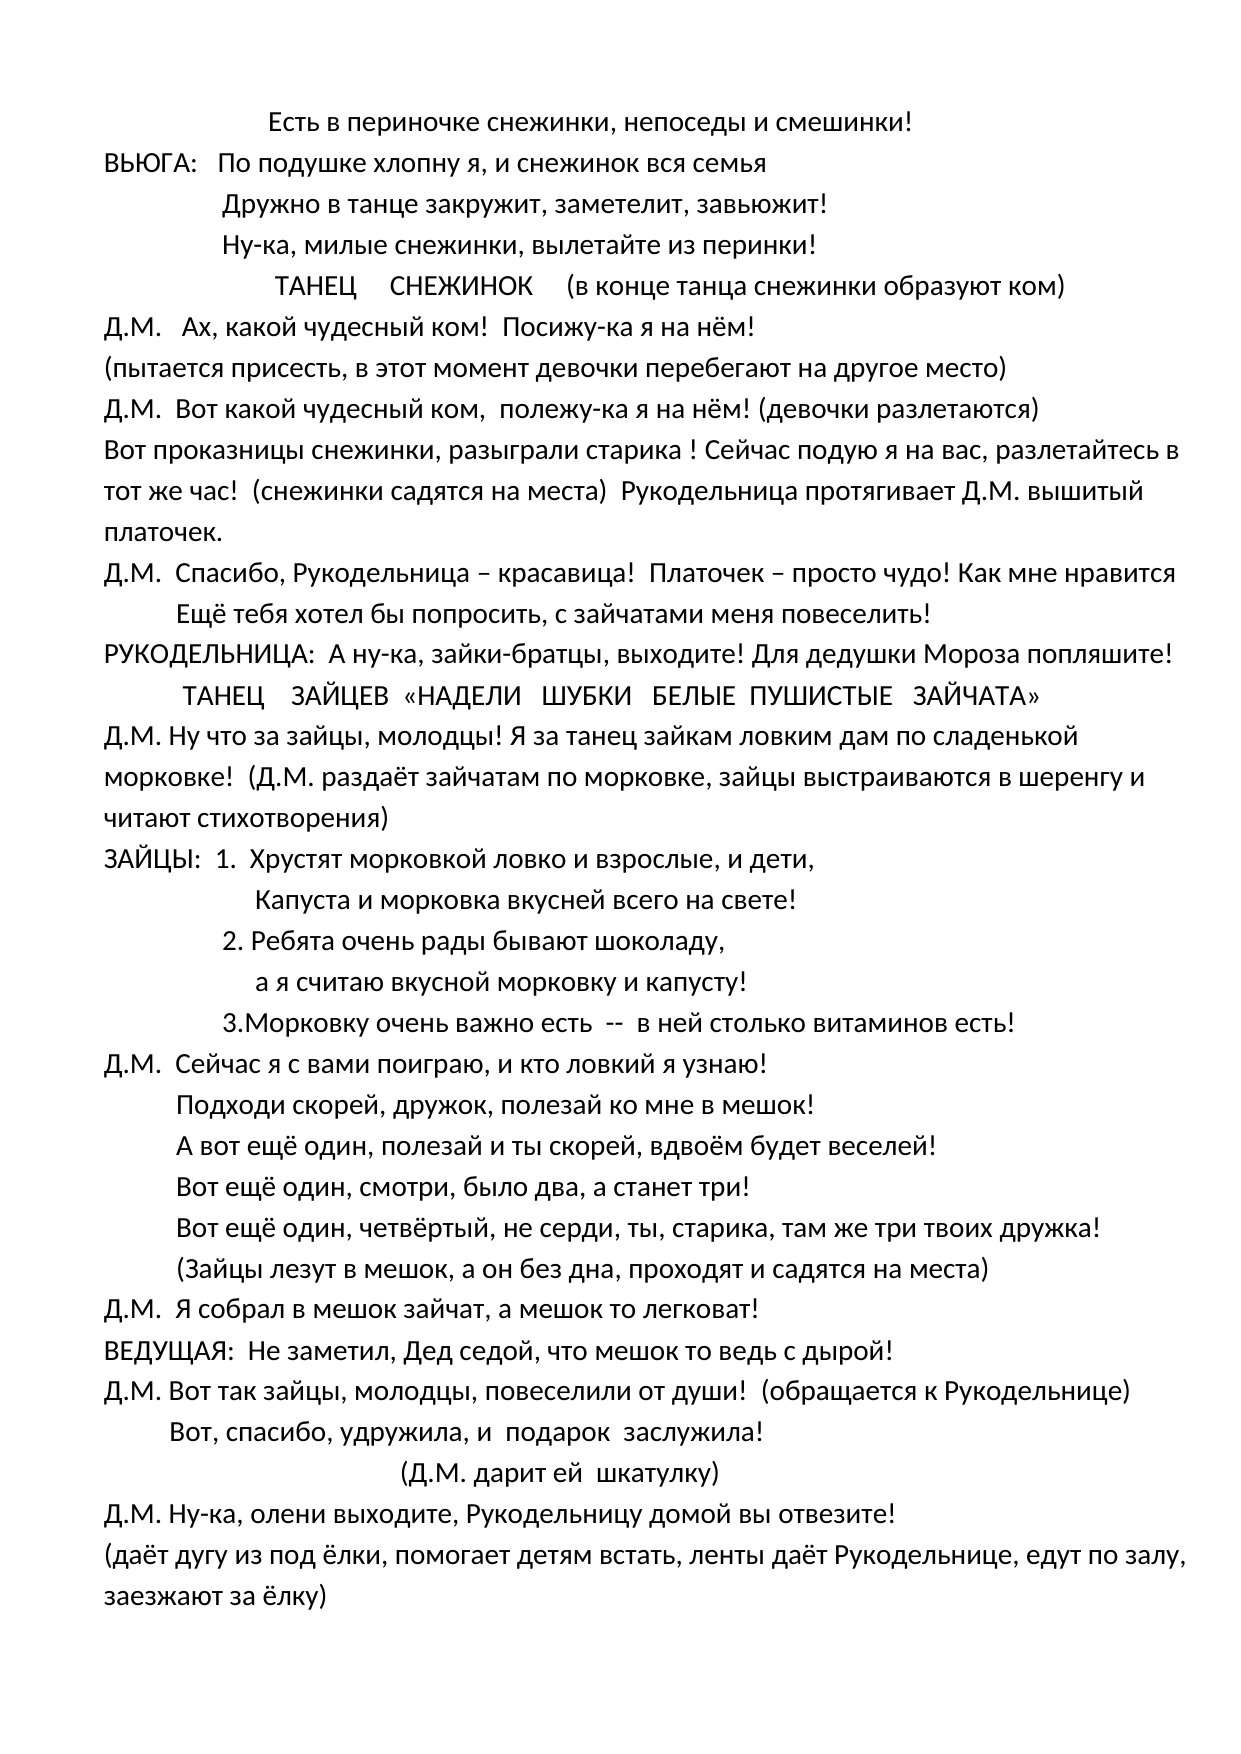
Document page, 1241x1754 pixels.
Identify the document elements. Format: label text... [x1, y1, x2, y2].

text 3.Морковку очень важно есть -- в ней столько витаминов есть! [103, 1004, 1196, 1040]
text А вот ещё один, полезай и ты скорей, вдвоём будет веселей! [103, 1127, 1196, 1162]
text Д.М. Ну-ка, олени выходите, Рукодельницу домой вы отвезите! [103, 1495, 1196, 1531]
text (даёт дугу из под ёлки, помогает детям встать, ленты даёт Рукодельнице, едут по залу, заезжают за ёлку) [103, 1536, 1196, 1613]
text Д.М. Вот какой чудесный ком, полежу-ка я на нём! (девочки разлетаются) [103, 390, 1196, 426]
text (Д.М. дарит ей шкатулку) [103, 1454, 1196, 1490]
text ЗАЙЦЫ: 1. Хрустят морковкой ловко и взрослые, и дети, [103, 840, 1196, 876]
text ТАНЕЦ СНЕЖИНОК (в конце танца снежинки образуют ком) [103, 267, 1196, 303]
text (Зайцы лезут в мешок, а он без дна, проходят и садятся на места) [103, 1250, 1196, 1285]
text Д.М. Ах, какой чудесный ком! Посижу-ка я на нём! [103, 308, 1196, 344]
text Д.М. Сейчас я с вами поиграю, и кто ловкий я узнаю! [103, 1045, 1196, 1081]
text РУКОДЕЛЬНИЦА: А ну-ка, зайки-братцы, выходите! Для дедушки Мороза попляшите! [103, 636, 1196, 671]
text а я считаю вкусной морковку и капусту! [103, 963, 1196, 999]
text Вот ещё один, смотри, было два, а станет три! [103, 1168, 1196, 1203]
text Подходи скорей, дружок, полезай ко мне в мешок! [103, 1086, 1196, 1122]
text Ну-ка, милые снежинки, вылетайте из перинки! [103, 226, 1196, 262]
text Д.М. Я собрал в мешок зайчат, а мешок то легковат! [103, 1291, 1196, 1326]
text Капуста и морковка вкусней всего на свете! [103, 881, 1196, 917]
text Дружно в танце закружит, заметелит, завьюжит! [103, 185, 1196, 221]
text Ещё тебя хотел бы попросить, с зайчатами меня повеселить! [103, 595, 1196, 630]
text ВЕДУЩАЯ: Не заметил, Дед седой, что мешок то ведь с дырой! [103, 1332, 1196, 1367]
text Вот ещё один, четвёртый, не серди, ты, старика, там же три твоих дружка! [103, 1209, 1196, 1244]
text Вот, спасибо, удружила, и подарок заслужила! [103, 1413, 1196, 1449]
text Д.М. Ну что за зайцы, молодцы! Я за танец зайкам ловким дам по сладенькой морковке! (Д.М. раздаёт зайчатам по морковке, зайцы выстраиваются в шеренгу и читают стихотворения) [103, 717, 1196, 835]
text (пытается присесть, в этот момент девочки перебегают на другое место) [103, 349, 1196, 385]
text Есть в периночке снежинки, непоседы и смешинки! [103, 103, 1196, 139]
text Д.М. Спасибо, Рукодельница – красавица! Платочек – просто чудо! Как мне нравится [103, 554, 1196, 589]
text ВЬЮГА: По подушке хлопну я, и снежинок вся семья [103, 144, 1196, 180]
text Вот проказницы снежинки, разыграли старика ! Сейчас подую я на вас, разлетайтесь в тот же час! (снежинки садятся на места) Рукодельница протягивает Д.М. вышитый платочек. [103, 431, 1196, 548]
text Д.М. Вот так зайцы, молодцы, повеселили от души! (обращается к Рукодельнице) [103, 1372, 1196, 1408]
text ТАНЕЦ ЗАЙЦЕВ «НАДЕЛИ ШУБКИ БЕЛЫЕ ПУШИСТЫЕ ЗАЙЧАТА» [103, 677, 1196, 712]
text 2. Ребята очень рады бывают шоколаду, [103, 922, 1196, 958]
